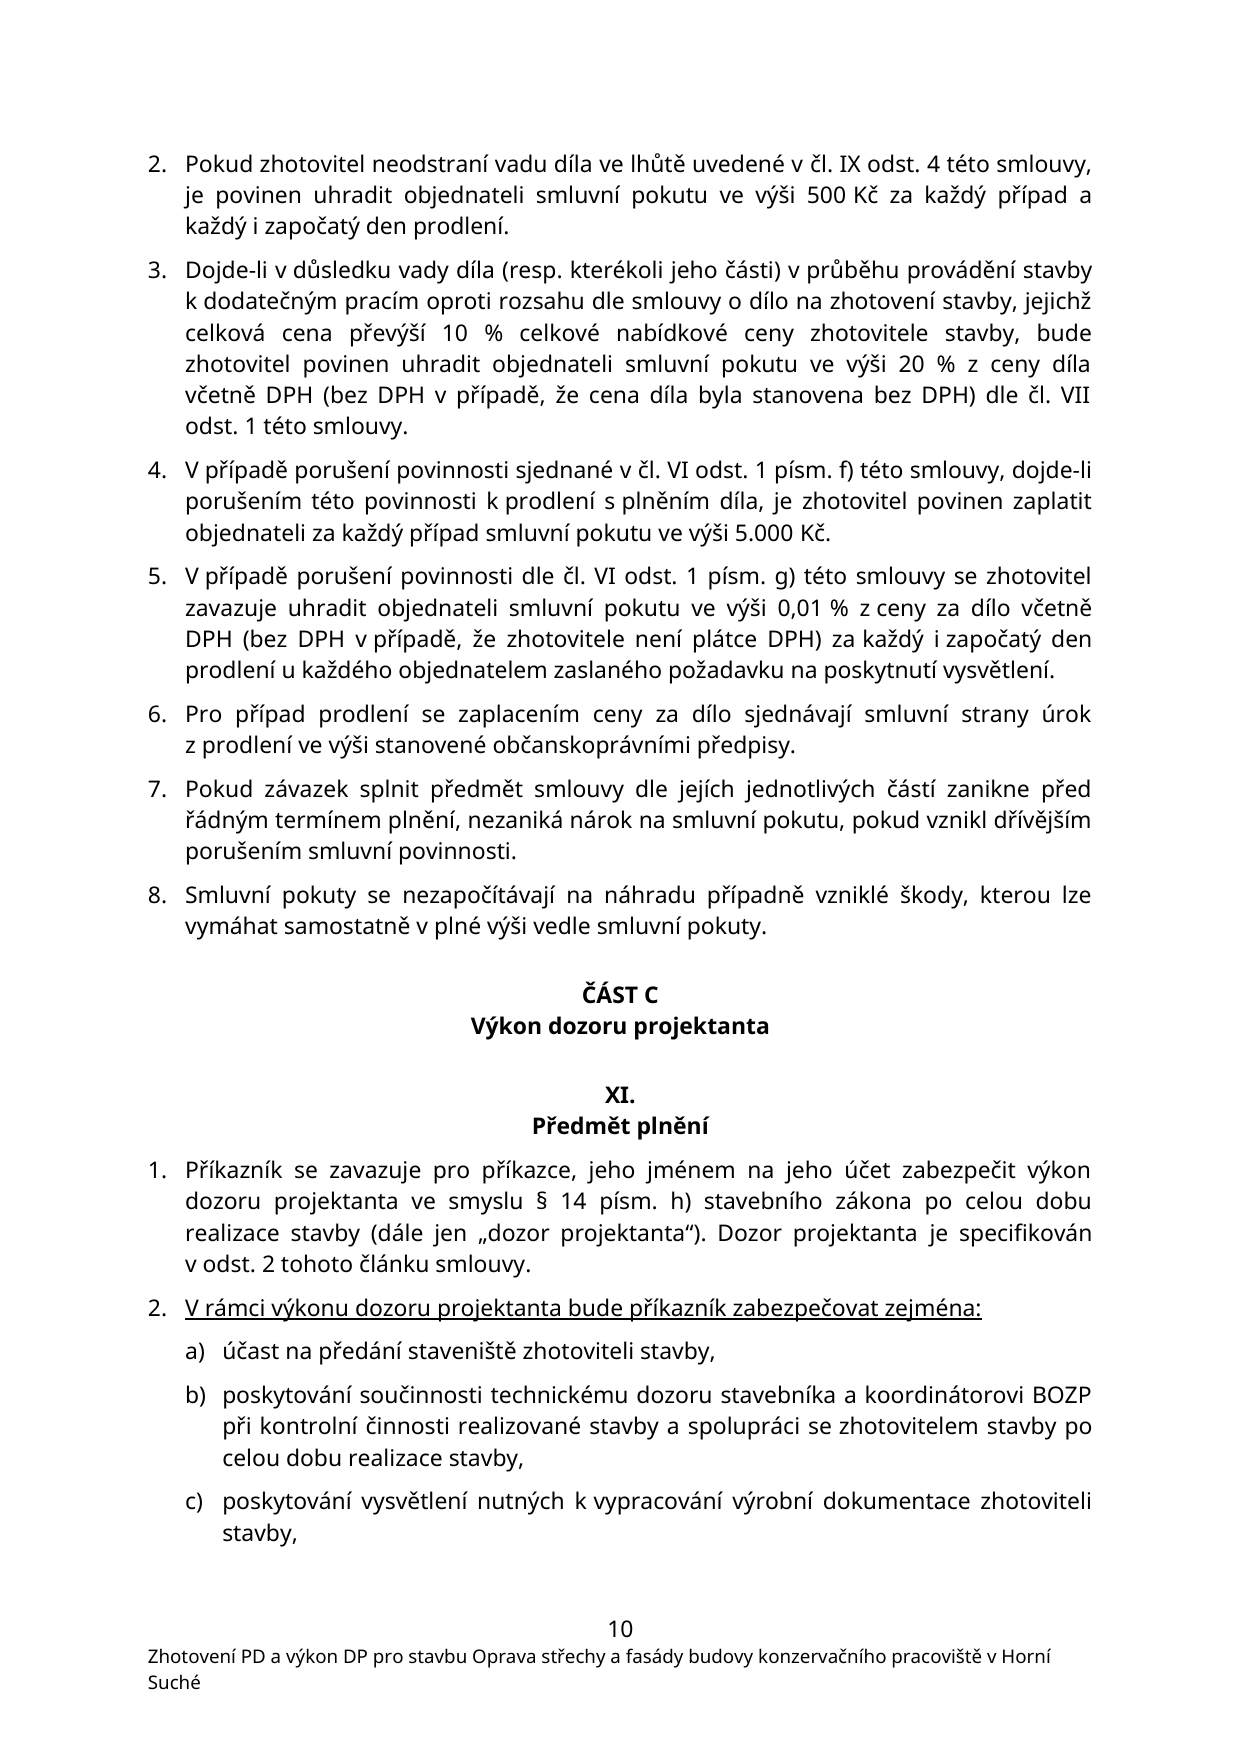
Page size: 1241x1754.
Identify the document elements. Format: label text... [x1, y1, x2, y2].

list poskytování vysvětlení nutných k vypracování výrobní dokumentace zhotoviteli stavby, [185, 1485, 1092, 1548]
list Pokud závazek splnit předmět smlouvy dle jejích jednotlivých částí zanikne před řádným termínem plnění, nezaniká nárok na smluvní pokutu, pokud vznikl dřívějším porušením smluvní povinnosti. [148, 773, 1092, 866]
list Dojde-li v důsledku vady díla (resp. kterékoli jeho části) v průběhu provádění stavby k dodatečným pracím oproti rozsahu dle smlouvy o dílo na zhotovení stavby, jejichž celková cena převýší 10 % celkové nabídkové ceny zhotovitele stavby, bude zhotovitel povinen uhradit objednateli smluvní pokutu ve výši 20 % z ceny díla včetně DPH (bez DPH v případě, že cena díla byla stanovena bez DPH) dle čl. VII odst. 1 této smlouvy. [148, 254, 1092, 441]
text XI. Předmět plnění [148, 1079, 1092, 1141]
list V rámci výkonu dozoru projektanta bude příkazník zabezpečovat zejména: [148, 1291, 1092, 1323]
list Příkazník se zavazuje pro příkazce, jeho jménem na jeho účet zabezpečit výkon dozoru projektanta ve smyslu § 14 písm. h) stavebního zákona po celou dobu realizace stavby (dále jen „dozor projektanta“). Dozor projektanta je specifikován v odst. 2 tohoto článku smlouvy. [148, 1154, 1092, 1279]
text ČÁST C Výkon dozoru projektanta [148, 979, 1092, 1041]
list V případě porušení povinnosti dle čl. VI odst. 1 písm. g) této smlouvy se zhotovitel zavazuje uhradit objednateli smluvní pokutu ve výši 0,01 % z ceny za dílo včetně DPH (bez DPH v případě, že zhotovitele není plátce DPH) za každý i započatý den prodlení u každého objednatelem zaslaného požadavku na poskytnutí vysvětlení. [148, 560, 1092, 685]
list Pokud zhotovitel neodstraní vadu díla ve lhůtě uvedené v čl. IX odst. 4 této smlouvy, je povinen uhradit objednateli smluvní pokutu ve výši 500 Kč za každý případ a každý i započatý den prodlení. [148, 148, 1092, 241]
list Pro případ prodlení se zaplacením ceny za dílo sjednávají smluvní strany úrok z prodlení ve výši stanovené občanskoprávními předpisy. [148, 698, 1092, 760]
list V případě porušení povinnosti sjednané v čl. VI odst. 1 písm. f) této smlouvy, dojde-li porušením této povinnosti k prodlení s plněním díla, je zhotovitel povinen zaplatit objednateli za každý případ smluvní pokutu ve výši 5.000 Kč. [148, 454, 1092, 548]
list účast na předání staveniště zhotoviteli stavby, [185, 1335, 1092, 1366]
list Smluvní pokuty se nezapočítávají na náhradu případně vzniklé škody, kterou lze vymáhat samostatně v plné výši vedle smluvní pokuty. [148, 879, 1092, 941]
list poskytování součinnosti technickému dozoru stavebníka a koordinátorovi BOZP při kontrolní činnosti realizované stavby a spolupráci se zhotovitelem stavby po celou dobu realizace stavby, [185, 1379, 1092, 1473]
